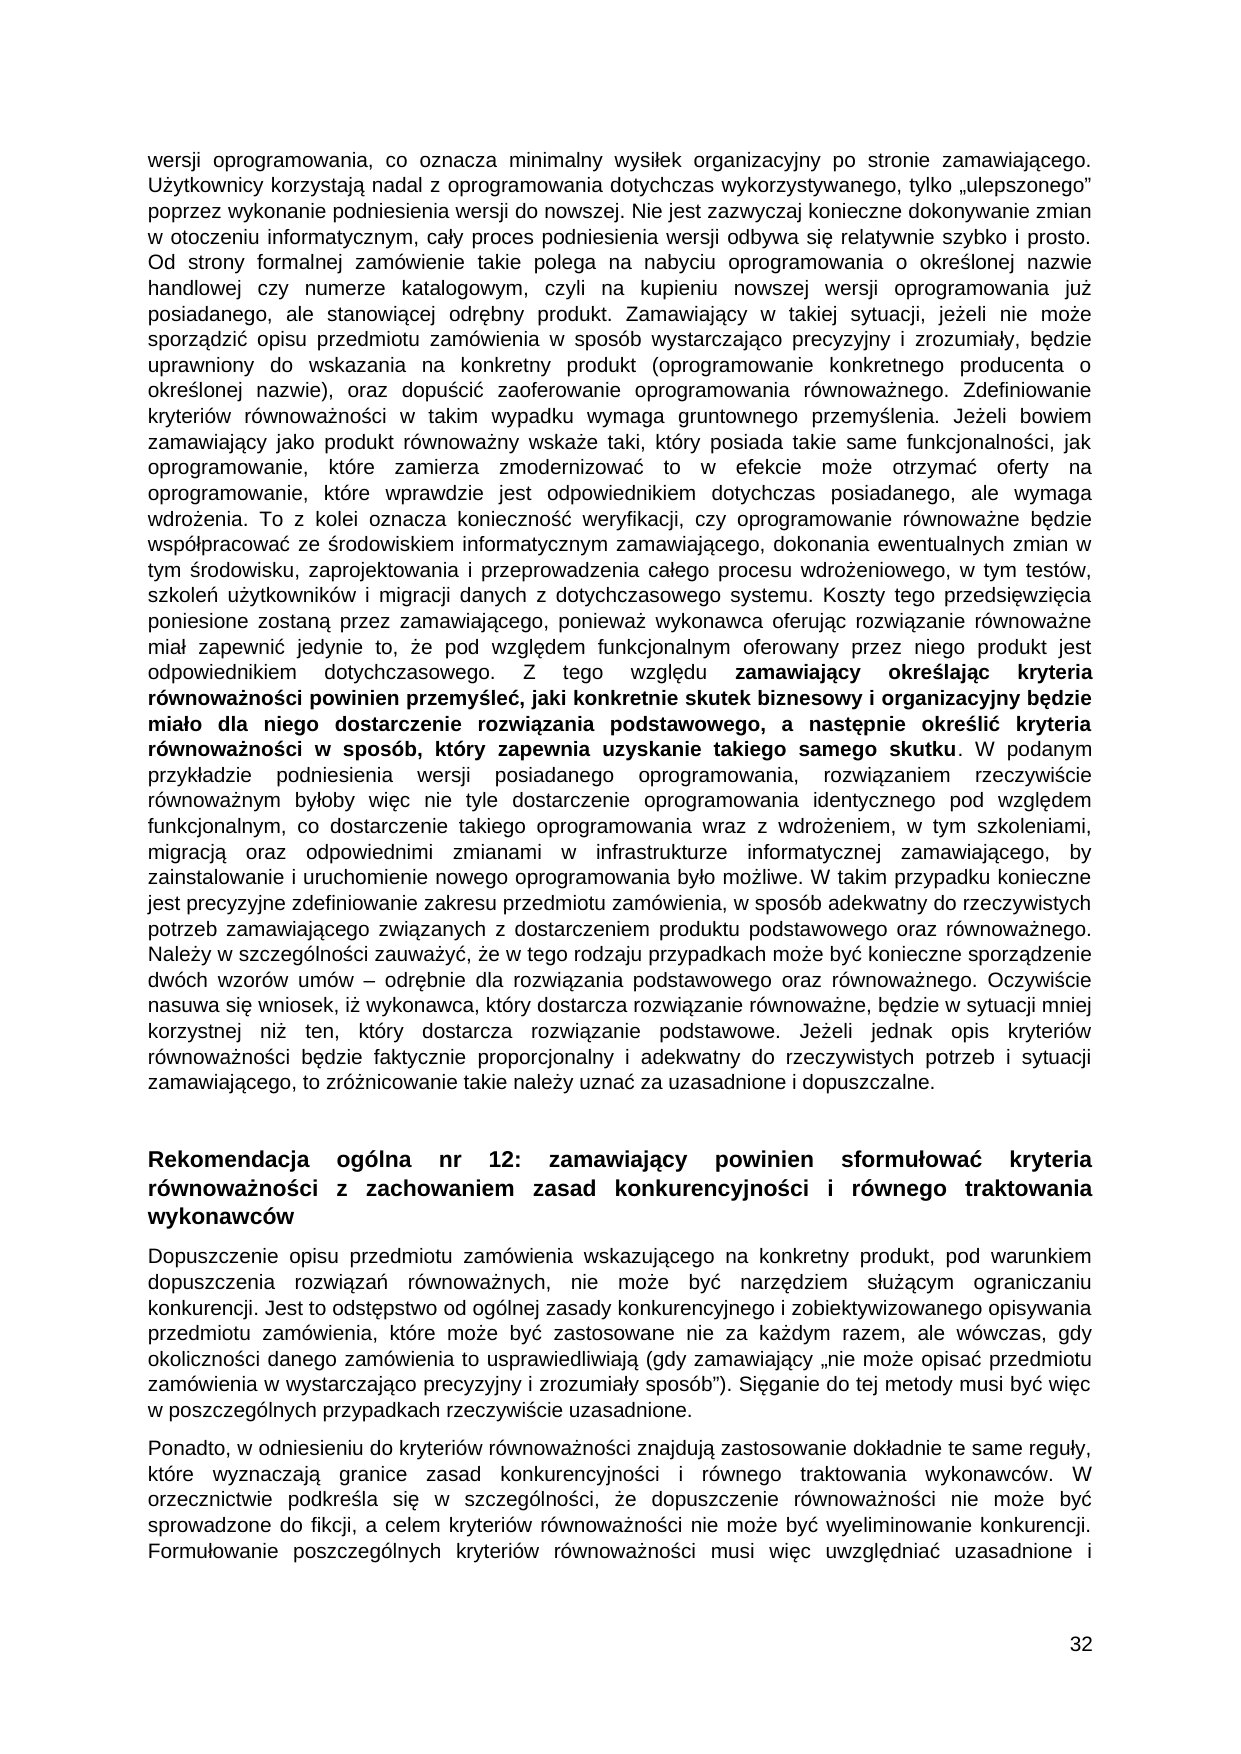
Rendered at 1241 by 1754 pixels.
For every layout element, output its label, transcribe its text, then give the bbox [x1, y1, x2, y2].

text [148, 1436, 1093, 1562]
text Dopuszczenie opisu przedmiotu zamówienia wskazującego na konkretny produkt, pod warunkiem dopuszczenia rozwiązań równoważnych, nie może być narzędziem służącym ograniczaniu konkurencji. Jest to odstępstwo od ogólnej zasady konkurencyjnego i zobiektywizowanego opisywania przedmiotu zamówienia, które może być zastosowane nie za każdym razem, ale wówczas, gdy okoliczności danego zamówienia to usprawiedliwiają (gdy zamawiający „nie może opisać przedmiotu zamówienia w wystarczająco precyzyjny i zrozumiały sposób”). Sięganie do tej metody musi być więc w poszczególnych przypadkach rzeczywiście uzasadnione. [148, 1244, 1093, 1422]
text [148, 148, 1093, 1094]
subtitle Rekomendacja ogólna nr 12: zamawiający powinien sformułować kryteria równoważności z zachowaniem zasad konkurencyjności i równego traktowania wykonawców [148, 1146, 1093, 1229]
